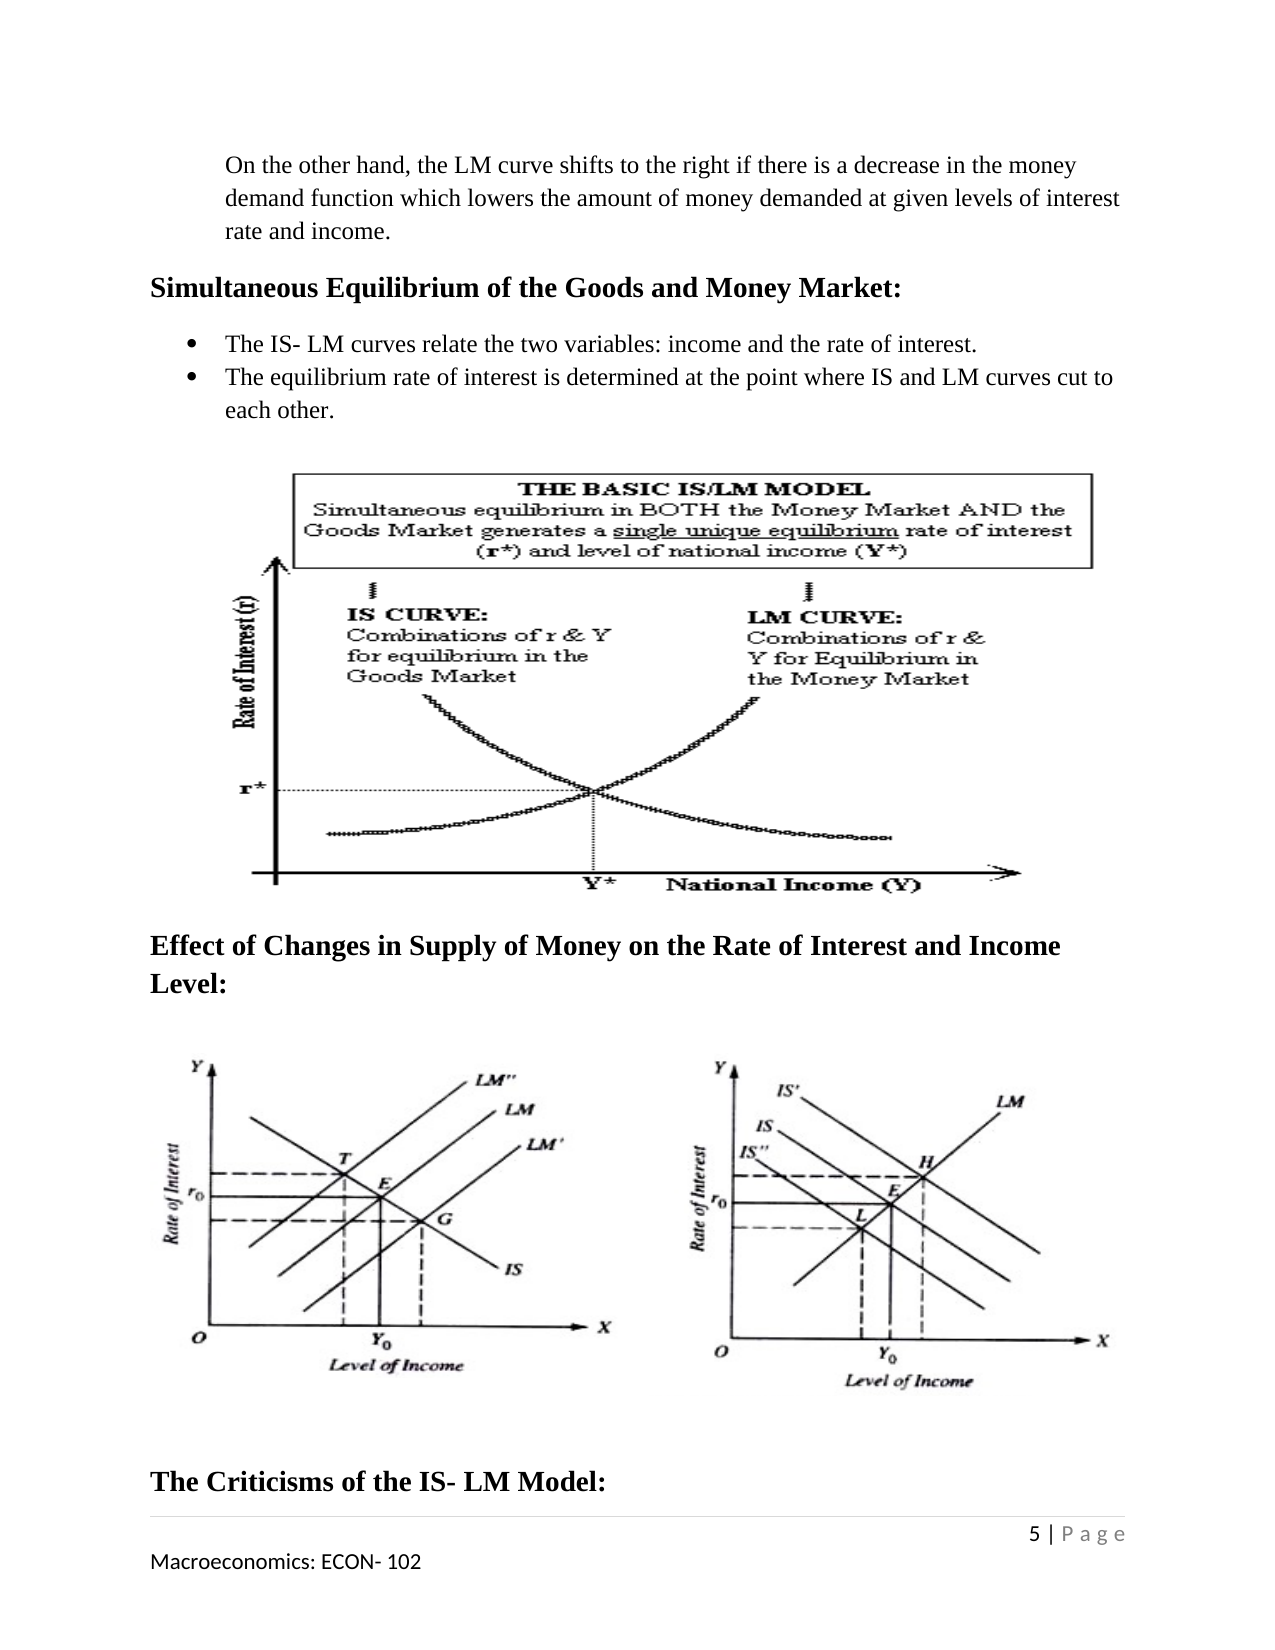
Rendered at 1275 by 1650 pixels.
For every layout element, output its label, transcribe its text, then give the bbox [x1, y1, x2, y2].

list The equilibrium rate of interest is determined at the point where IS and LM curves cut to each other. [187, 362, 1125, 424]
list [187, 150, 1125, 245]
list The IS- LM curves relate the two variables: income and the rate of interest. [187, 329, 1125, 358]
picture [648, 1053, 1123, 1396]
text Effect of Changes in Supply of Money on the Rate of Interest and Income Level: [150, 928, 1125, 1000]
table_header [638, 1026, 1136, 1410]
text The Criticisms of the IS- LM Model: [150, 1464, 1125, 1497]
table_header [139, 1026, 637, 1410]
picture [225, 460, 1108, 903]
picture [150, 1053, 625, 1378]
text Simultaneous Equilibrium of the Goods and Money Market: [150, 270, 1125, 303]
